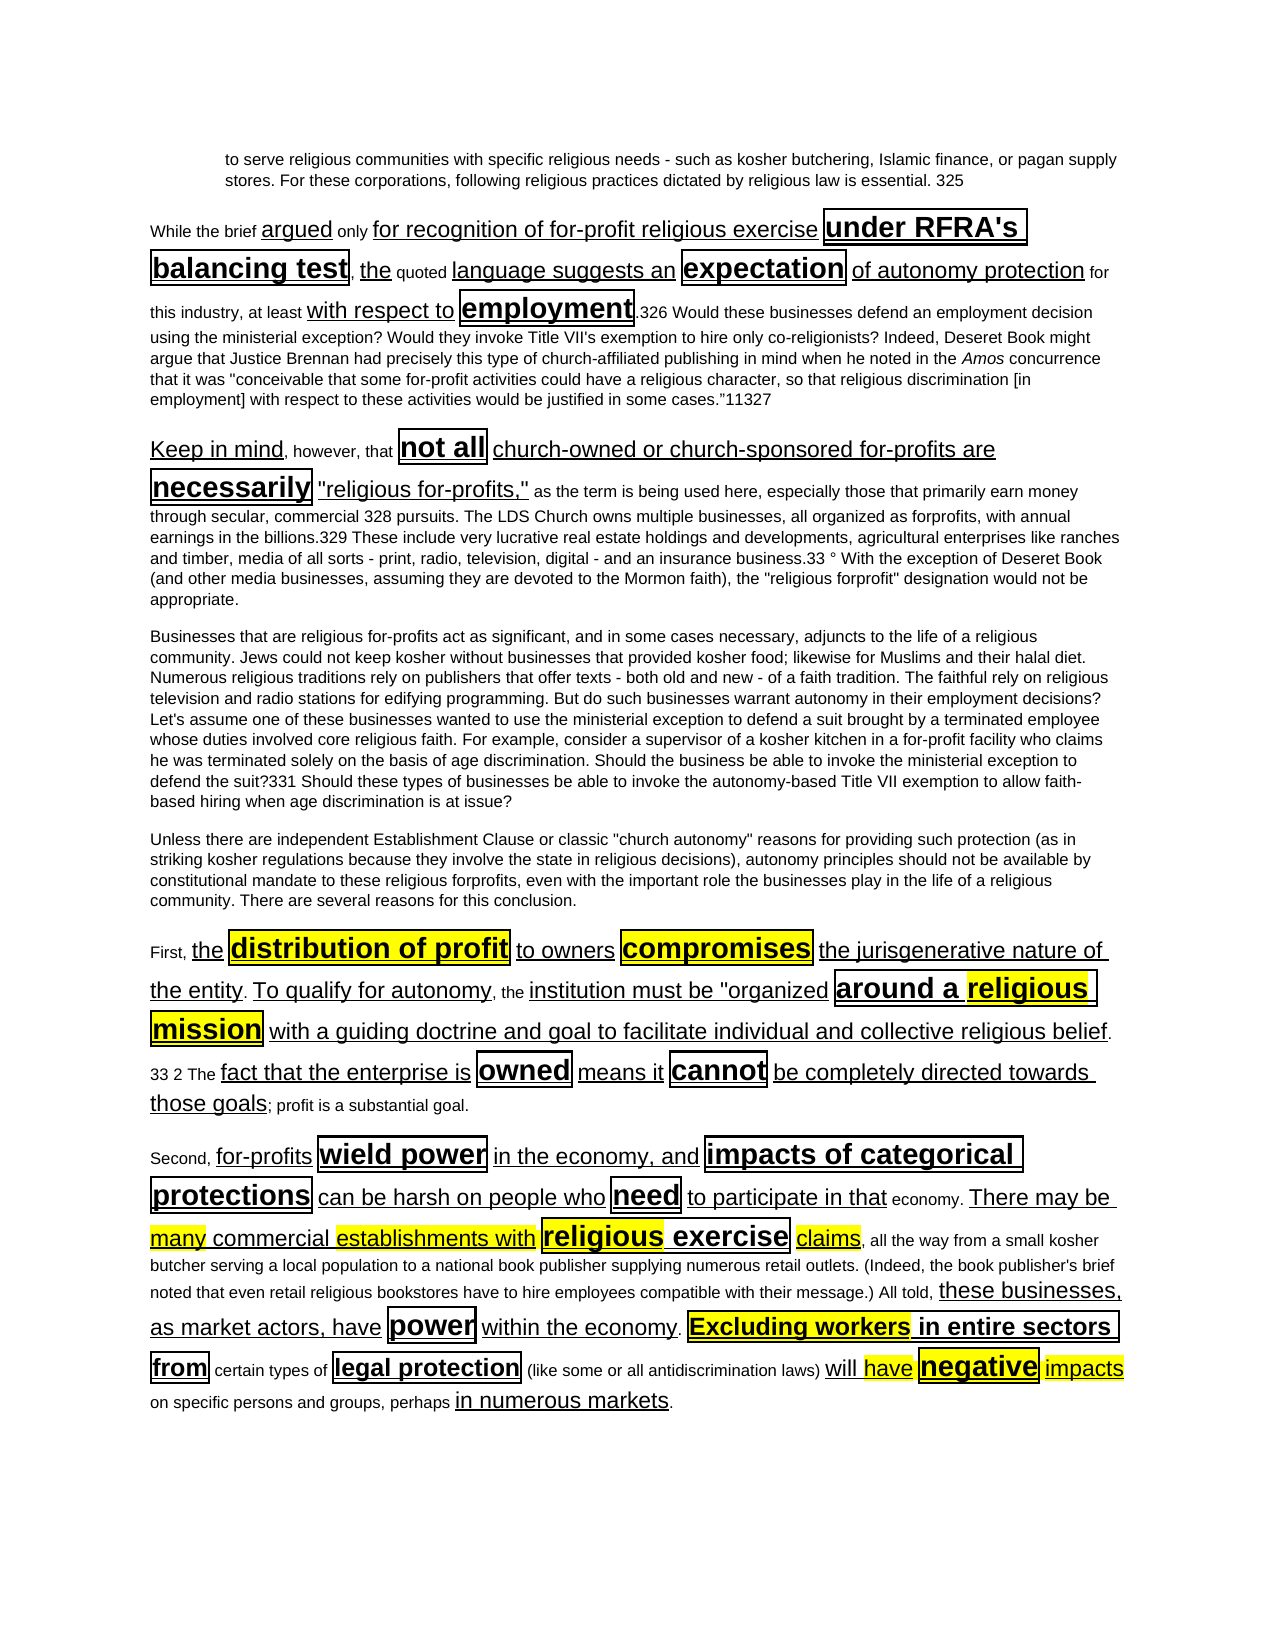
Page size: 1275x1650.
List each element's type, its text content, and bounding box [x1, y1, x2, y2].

text Unless there are independent Establishment Clause or classic "church autonomy" reasons for providing such protection (as in striking kosher regulations because they involve the state in religious decisions), autonomy principles should not be available by constitutional mandate to these religious forprofits, even with the important role the businesses play in the life of a religious community. There are several reasons for this conclusion. [150, 829, 1125, 910]
text While the brief argued only for recognition of for-profit religious exercise under RFRA's balancing test, the quoted language suggests an expectation of autonomy protection for this industry, at least with respect to employment.326 Would these businesses defend an employment decision using the ministerial exception? Would they invoke Title VII's exemption to hire only co-religionists? Indeed, Deseret Book might argue that Justice Brennan had precisely this type of church-affiliated publishing in mind when he noted in the Amos concurrence that it was "conceivable that some for-profit activities could have a religious character, so that religious discrimination [in employment] with respect to these activities would be justified in some cases.”11327 [150, 208, 1125, 409]
text Second, for-profits wield power in the economy, and impacts of categorical protections can be harsh on people who need to participate in that economy. There may be many commercial establishments with religious exercise claims, all the way from a small kosher butcher serving a local population to a national book publisher supplying numerous retail outlets. (Indeed, the book publisher's brief noted that even retail religious bookstores have to hire employees compatible with their message.) All told, these businesses, as market actors, have power within the economy. Excluding workers in entire sectors from certain types of legal protection (like some or all antidiscrimination laws) will have negative impacts on specific persons and groups, perhaps in numerous markets. [150, 1135, 1125, 1413]
text Businesses that are religious for-profits act as significant, and in some cases necessary, adjuncts to the life of a religious community. Jews could not keep kosher without businesses that provided kosher food; likewise for Muslims and their halal diet. Numerous religious traditions rely on publishers that offer texts - both old and new - of a faith tradition. The faithful rely on religious television and radio stations for edifying programming. But do such businesses warrant autonomy in their employment decisions? Let's assume one of these businesses wanted to use the ministerial exception to defend a suit brought by a terminated employee whose duties involved core religious faith. For example, consider a supervisor of a kosher kitchen in a for-profit facility who claims he was terminated solely on the basis of age discrimination. Should the business be able to invoke the ministerial exception to defend the suit?331 Should these types of businesses be able to invoke the autonomy-based Title VII exemption to allow faith-based hiring when age discrimination is at issue? [150, 627, 1125, 811]
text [225, 150, 1125, 190]
text Keep in mind, however, that not all church-owned or church-sponsored for-profits are necessarily "religious for-profits," as the term is being used here, especially those that primarily earn money through secular, commercial 328 pursuits. The LDS Church owns multiple businesses, all organized as forprofits, with annual earnings in the billions.329 These include very lucrative real estate holdings and developments, agricultural enterprises like ranches and timber, media of all sorts - print, radio, television, digital - and an insurance business.33 ° With the exception of Deseret Book (and other media businesses, assuming they are devoted to the Mormon faith), the "religious forprofit" designation would not be appropriate. [150, 427, 1125, 609]
text First, the distribution of profit to owners compromises the jurisgenerative nature of the entity. To qualify for autonomy, the institution must be "organized around a religious mission with a guiding doctrine and goal to facilitate individual and collective religious belief. 33 2 The fact that the enterprise is owned means it cannot be completely directed towards those goals; profit is a substantial goal. [150, 928, 1125, 1117]
